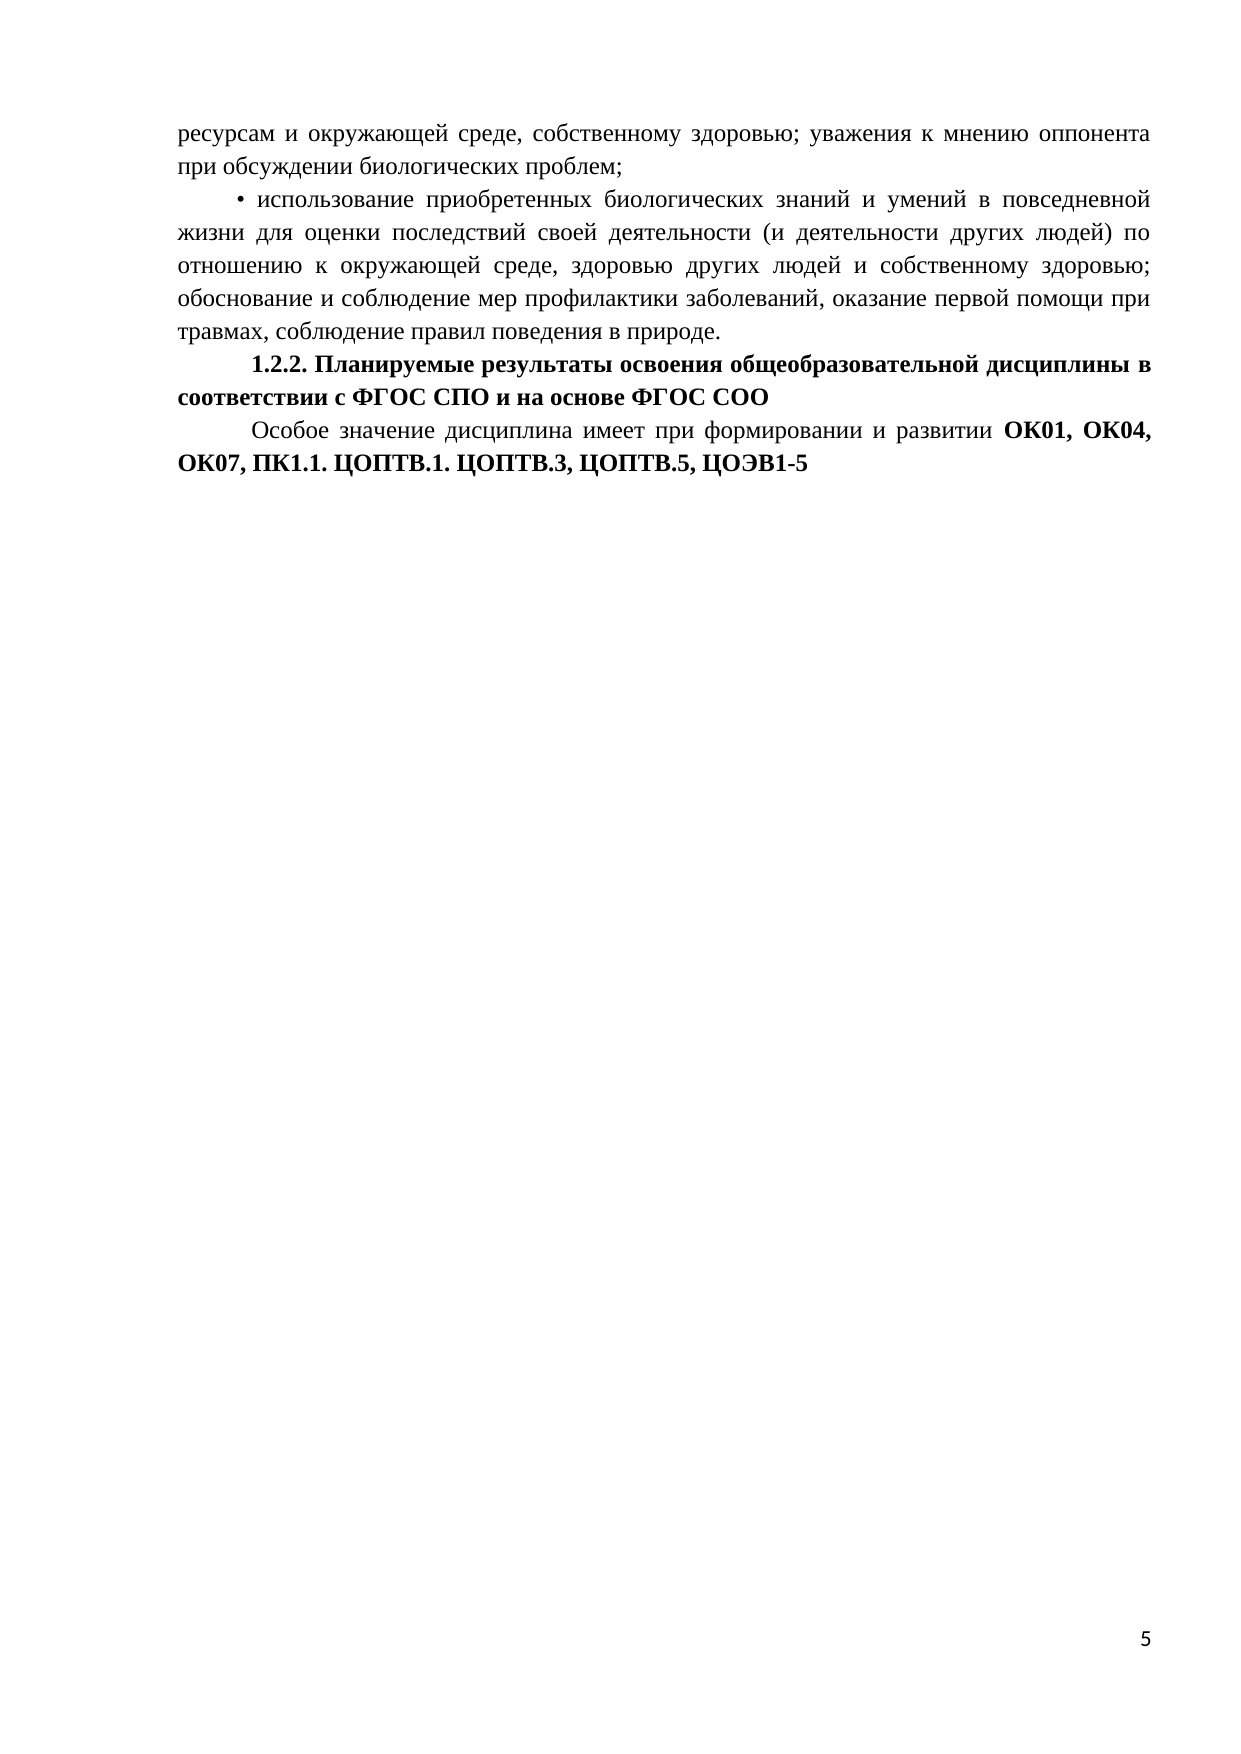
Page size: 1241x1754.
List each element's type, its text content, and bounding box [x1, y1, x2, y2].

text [177, 118, 1152, 180]
text Особое значение дисциплина имеет при формировании и развитии ОК01, ОК04, ОК07, ПК1.1. ЦОПТВ.1. ЦОПТВ.3, ЦОПТВ.5, ЦОЭВ1-5 [177, 415, 1152, 477]
text • использование приобретенных биологических знаний и умений в повседневной жизни для оценки последствий своей деятельности (и деятельности других людей) по отношению к окружающей среде, здоровью других людей и собственному здоровью; обоснование и соблюдение мер профилактики заболеваний, оказание первой помощи при травмах, соблюдение правил поведения в природе. [177, 184, 1152, 345]
text 1.2.2. Планируемые результаты освоения общеобразовательной дисциплины в соответствии с ФГОС СПО и на основе ФГОС СОО [177, 349, 1152, 411]
